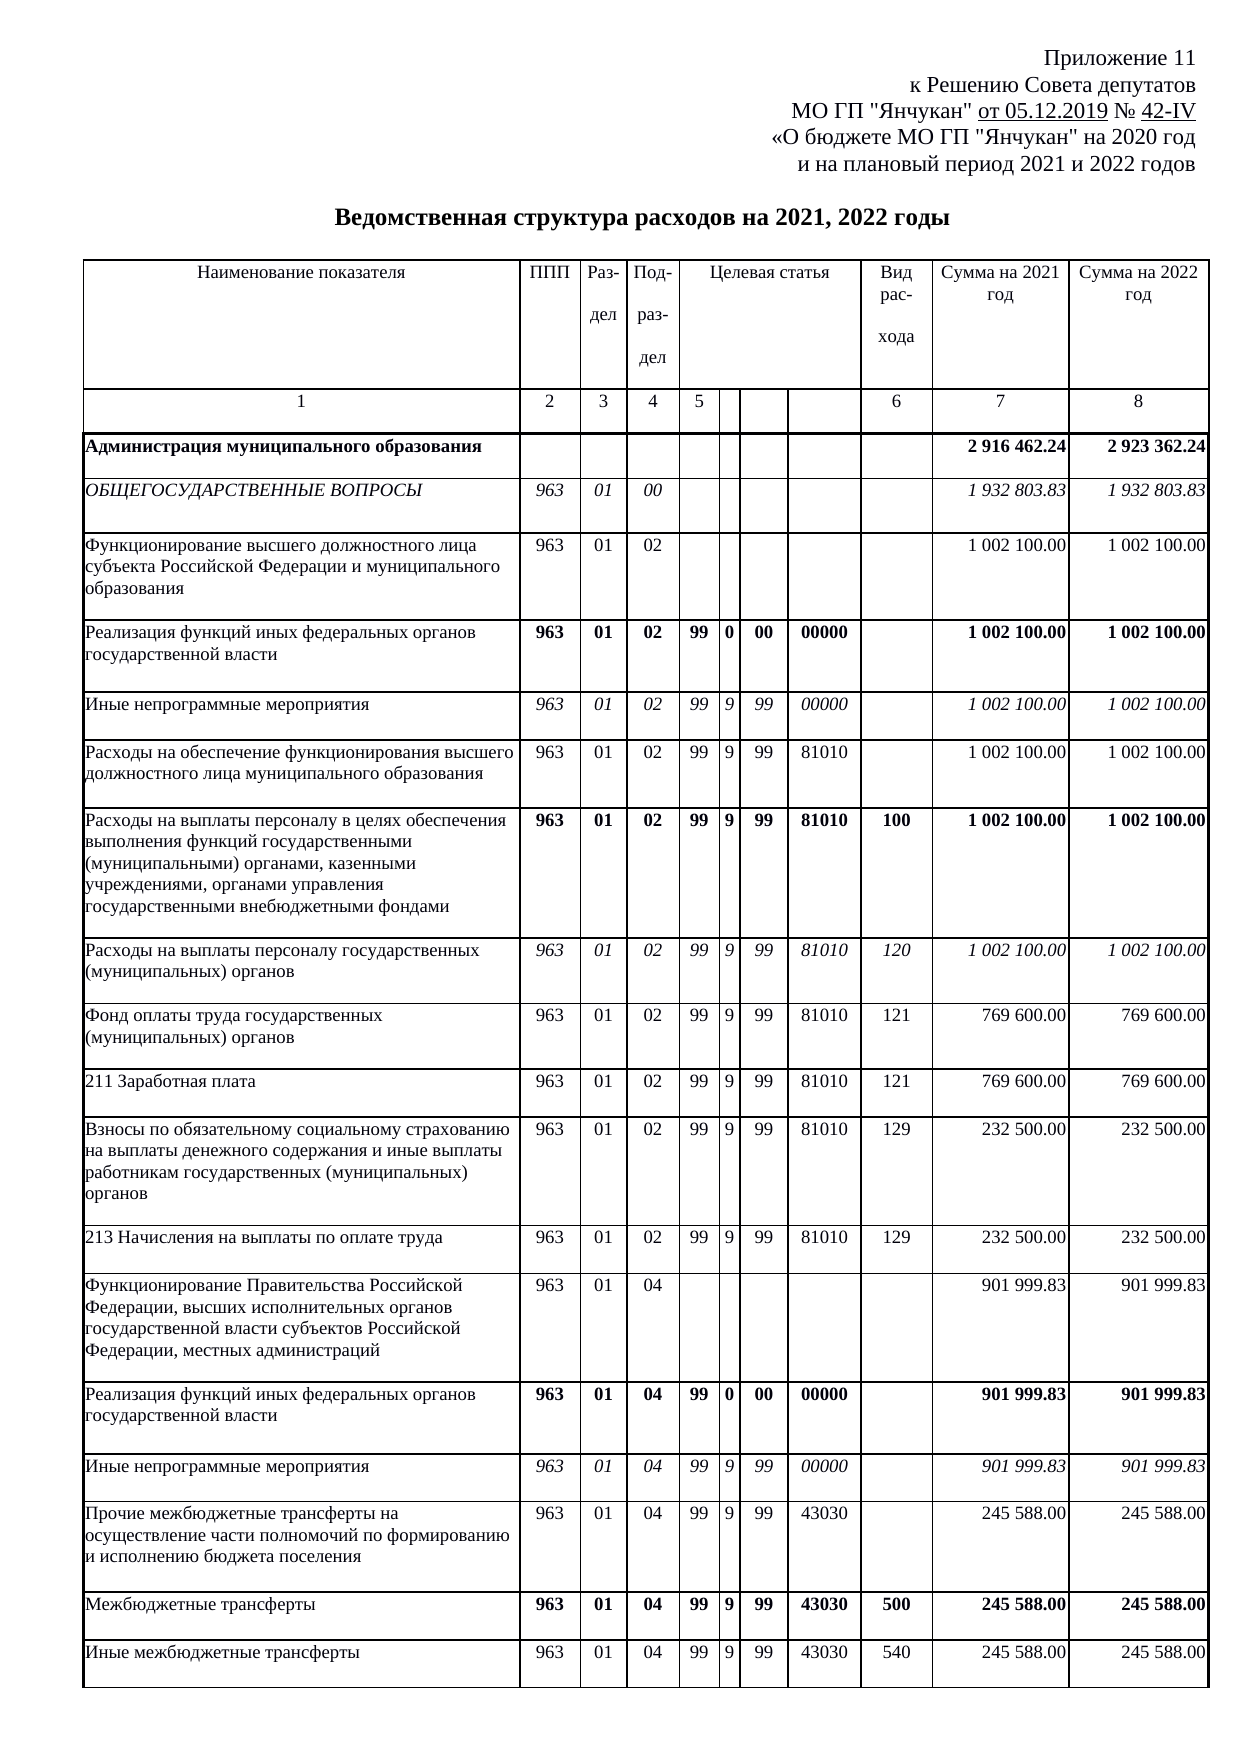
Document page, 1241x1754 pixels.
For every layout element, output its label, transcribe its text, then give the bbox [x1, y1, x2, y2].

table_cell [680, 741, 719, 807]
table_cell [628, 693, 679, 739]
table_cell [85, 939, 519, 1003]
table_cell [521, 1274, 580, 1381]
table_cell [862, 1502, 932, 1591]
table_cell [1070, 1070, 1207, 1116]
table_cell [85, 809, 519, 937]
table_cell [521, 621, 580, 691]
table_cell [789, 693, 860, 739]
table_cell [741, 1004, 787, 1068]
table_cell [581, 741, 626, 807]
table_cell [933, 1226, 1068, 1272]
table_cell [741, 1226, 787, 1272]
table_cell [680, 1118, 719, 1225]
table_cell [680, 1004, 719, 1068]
text к Решению Совета депутатов [89, 71, 1196, 97]
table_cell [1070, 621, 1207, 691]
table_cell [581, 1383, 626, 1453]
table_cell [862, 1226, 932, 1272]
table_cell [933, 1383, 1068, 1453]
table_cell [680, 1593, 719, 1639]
table_cell [720, 435, 739, 477]
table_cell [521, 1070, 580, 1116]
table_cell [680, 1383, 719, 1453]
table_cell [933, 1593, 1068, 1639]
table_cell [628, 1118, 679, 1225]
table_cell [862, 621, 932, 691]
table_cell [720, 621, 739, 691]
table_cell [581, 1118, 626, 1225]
table_cell 2 [521, 390, 580, 432]
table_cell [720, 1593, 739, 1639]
table_cell 2 923 362.24 [1070, 435, 1207, 477]
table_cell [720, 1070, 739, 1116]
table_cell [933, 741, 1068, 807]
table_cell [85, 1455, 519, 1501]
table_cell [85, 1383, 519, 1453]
table_cell [628, 435, 679, 477]
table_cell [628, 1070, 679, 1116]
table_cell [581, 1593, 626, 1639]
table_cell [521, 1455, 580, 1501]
table_header Наименование показателя [84, 261, 519, 388]
table_header Под- раз- дел [628, 261, 679, 388]
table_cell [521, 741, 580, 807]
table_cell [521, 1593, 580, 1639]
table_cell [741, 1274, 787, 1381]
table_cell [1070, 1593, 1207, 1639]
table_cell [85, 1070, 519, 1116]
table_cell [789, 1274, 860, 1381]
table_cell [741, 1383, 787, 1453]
table_cell [720, 390, 739, 432]
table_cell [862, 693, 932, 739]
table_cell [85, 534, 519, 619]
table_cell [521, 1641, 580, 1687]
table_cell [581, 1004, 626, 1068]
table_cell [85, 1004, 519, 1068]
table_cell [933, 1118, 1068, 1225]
table_cell 963 [521, 479, 580, 532]
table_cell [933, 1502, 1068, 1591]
text Приложение 11 [89, 44, 1196, 71]
table_header Целевая статья [680, 261, 860, 388]
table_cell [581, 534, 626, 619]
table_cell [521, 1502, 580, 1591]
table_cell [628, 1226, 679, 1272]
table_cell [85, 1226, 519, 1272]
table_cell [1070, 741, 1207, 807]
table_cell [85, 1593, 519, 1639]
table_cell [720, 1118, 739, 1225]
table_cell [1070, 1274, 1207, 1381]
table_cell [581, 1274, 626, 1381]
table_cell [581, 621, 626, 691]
table_cell Администрация муниципального образования [85, 435, 519, 477]
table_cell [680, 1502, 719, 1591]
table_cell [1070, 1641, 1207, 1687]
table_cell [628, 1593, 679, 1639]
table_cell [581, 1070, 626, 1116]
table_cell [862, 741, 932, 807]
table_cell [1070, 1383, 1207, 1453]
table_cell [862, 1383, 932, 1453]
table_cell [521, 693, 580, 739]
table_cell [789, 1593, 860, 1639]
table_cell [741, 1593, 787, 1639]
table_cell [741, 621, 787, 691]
table_cell 00 [628, 479, 679, 532]
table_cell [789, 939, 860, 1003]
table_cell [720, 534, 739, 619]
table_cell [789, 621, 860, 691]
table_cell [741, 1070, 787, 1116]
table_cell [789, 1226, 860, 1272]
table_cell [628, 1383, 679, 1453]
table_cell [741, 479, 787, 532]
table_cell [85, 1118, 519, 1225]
table_header Раз- дел [581, 261, 626, 388]
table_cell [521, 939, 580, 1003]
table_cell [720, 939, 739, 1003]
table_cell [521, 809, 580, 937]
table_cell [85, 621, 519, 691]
table_cell [789, 435, 860, 477]
table_header Вид рас- хода [862, 261, 932, 388]
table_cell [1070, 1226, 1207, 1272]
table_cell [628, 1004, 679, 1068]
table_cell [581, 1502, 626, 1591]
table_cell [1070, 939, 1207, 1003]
table_cell 3 [581, 390, 626, 432]
table_header ППП [521, 261, 580, 388]
table_cell 2 916 462.24 [933, 435, 1068, 477]
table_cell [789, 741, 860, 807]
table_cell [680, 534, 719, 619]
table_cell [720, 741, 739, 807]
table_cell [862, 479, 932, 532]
table_cell 6 [862, 390, 932, 432]
table_cell [680, 435, 719, 477]
table_cell 1 [84, 390, 519, 432]
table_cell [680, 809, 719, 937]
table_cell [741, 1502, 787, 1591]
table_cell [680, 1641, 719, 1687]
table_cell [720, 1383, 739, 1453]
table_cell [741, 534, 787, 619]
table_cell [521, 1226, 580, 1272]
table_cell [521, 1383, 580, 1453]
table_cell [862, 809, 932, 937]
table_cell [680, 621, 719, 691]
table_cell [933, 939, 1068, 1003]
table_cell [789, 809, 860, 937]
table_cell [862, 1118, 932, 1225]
table_cell [741, 390, 787, 432]
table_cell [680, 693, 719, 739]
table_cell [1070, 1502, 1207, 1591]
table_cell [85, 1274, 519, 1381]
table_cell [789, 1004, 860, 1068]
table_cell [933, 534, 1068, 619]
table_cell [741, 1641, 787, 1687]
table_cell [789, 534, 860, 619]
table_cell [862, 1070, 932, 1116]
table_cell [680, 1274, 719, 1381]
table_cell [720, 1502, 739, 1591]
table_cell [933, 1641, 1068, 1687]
table_cell 5 [680, 390, 719, 432]
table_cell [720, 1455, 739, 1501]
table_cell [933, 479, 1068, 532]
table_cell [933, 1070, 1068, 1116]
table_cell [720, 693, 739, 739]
table_cell 4 [628, 390, 679, 432]
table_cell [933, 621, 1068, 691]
table_cell [862, 435, 932, 477]
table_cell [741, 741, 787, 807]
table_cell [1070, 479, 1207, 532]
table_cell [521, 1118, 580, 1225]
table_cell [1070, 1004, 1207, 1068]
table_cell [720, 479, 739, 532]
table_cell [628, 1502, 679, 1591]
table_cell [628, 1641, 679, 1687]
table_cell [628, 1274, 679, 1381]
table_cell [741, 435, 787, 477]
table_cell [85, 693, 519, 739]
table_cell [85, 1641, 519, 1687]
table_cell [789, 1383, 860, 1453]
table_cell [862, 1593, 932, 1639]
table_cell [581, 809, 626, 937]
text «О бюджете МО ГП "Янчукан" на 2020 год [89, 123, 1196, 150]
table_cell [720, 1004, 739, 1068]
text Ведомственная структура расходов на 2021, 2022 годы [89, 202, 1196, 231]
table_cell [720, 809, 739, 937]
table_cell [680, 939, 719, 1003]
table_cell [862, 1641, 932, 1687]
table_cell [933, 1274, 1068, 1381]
text и на плановый период 2021 и 2022 годов [89, 150, 1196, 176]
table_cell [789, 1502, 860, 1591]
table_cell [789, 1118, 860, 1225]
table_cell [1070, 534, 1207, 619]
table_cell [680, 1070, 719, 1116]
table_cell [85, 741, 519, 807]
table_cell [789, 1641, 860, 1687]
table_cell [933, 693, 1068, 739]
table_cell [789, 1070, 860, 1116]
table_cell ОБЩЕГОСУДАРСТВЕННЫЕ ВОПРОСЫ [85, 479, 519, 532]
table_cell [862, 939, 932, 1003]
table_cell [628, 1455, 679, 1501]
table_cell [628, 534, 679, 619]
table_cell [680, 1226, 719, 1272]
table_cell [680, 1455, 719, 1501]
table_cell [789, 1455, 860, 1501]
text МО ГП "Янчукан" от 05.12.2019 № 42-IV [89, 97, 1196, 123]
table_cell [581, 435, 626, 477]
table_cell [789, 390, 860, 432]
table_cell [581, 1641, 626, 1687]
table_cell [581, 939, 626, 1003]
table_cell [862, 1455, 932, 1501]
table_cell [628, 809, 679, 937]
table_cell 8 [1070, 390, 1208, 432]
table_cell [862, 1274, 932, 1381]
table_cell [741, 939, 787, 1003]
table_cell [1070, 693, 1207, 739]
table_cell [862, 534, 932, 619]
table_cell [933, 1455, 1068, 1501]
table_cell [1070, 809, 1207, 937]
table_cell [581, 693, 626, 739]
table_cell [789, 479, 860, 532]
table_cell [680, 479, 719, 532]
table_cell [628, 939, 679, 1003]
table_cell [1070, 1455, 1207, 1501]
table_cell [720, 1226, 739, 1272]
table_cell 7 [933, 390, 1068, 432]
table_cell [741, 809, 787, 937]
table_cell [521, 435, 580, 477]
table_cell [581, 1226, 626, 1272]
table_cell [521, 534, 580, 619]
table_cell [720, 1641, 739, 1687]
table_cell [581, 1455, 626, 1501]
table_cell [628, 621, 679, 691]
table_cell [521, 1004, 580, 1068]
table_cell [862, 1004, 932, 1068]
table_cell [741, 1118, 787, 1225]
table_header Сумма на 2021 год [933, 261, 1068, 388]
table_header Сумма на 2022 год [1070, 261, 1208, 388]
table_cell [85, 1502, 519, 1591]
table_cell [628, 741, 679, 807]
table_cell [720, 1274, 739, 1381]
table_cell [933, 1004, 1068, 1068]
table_cell 01 [581, 479, 626, 532]
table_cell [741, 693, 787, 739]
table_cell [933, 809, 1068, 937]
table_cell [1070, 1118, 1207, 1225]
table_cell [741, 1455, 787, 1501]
